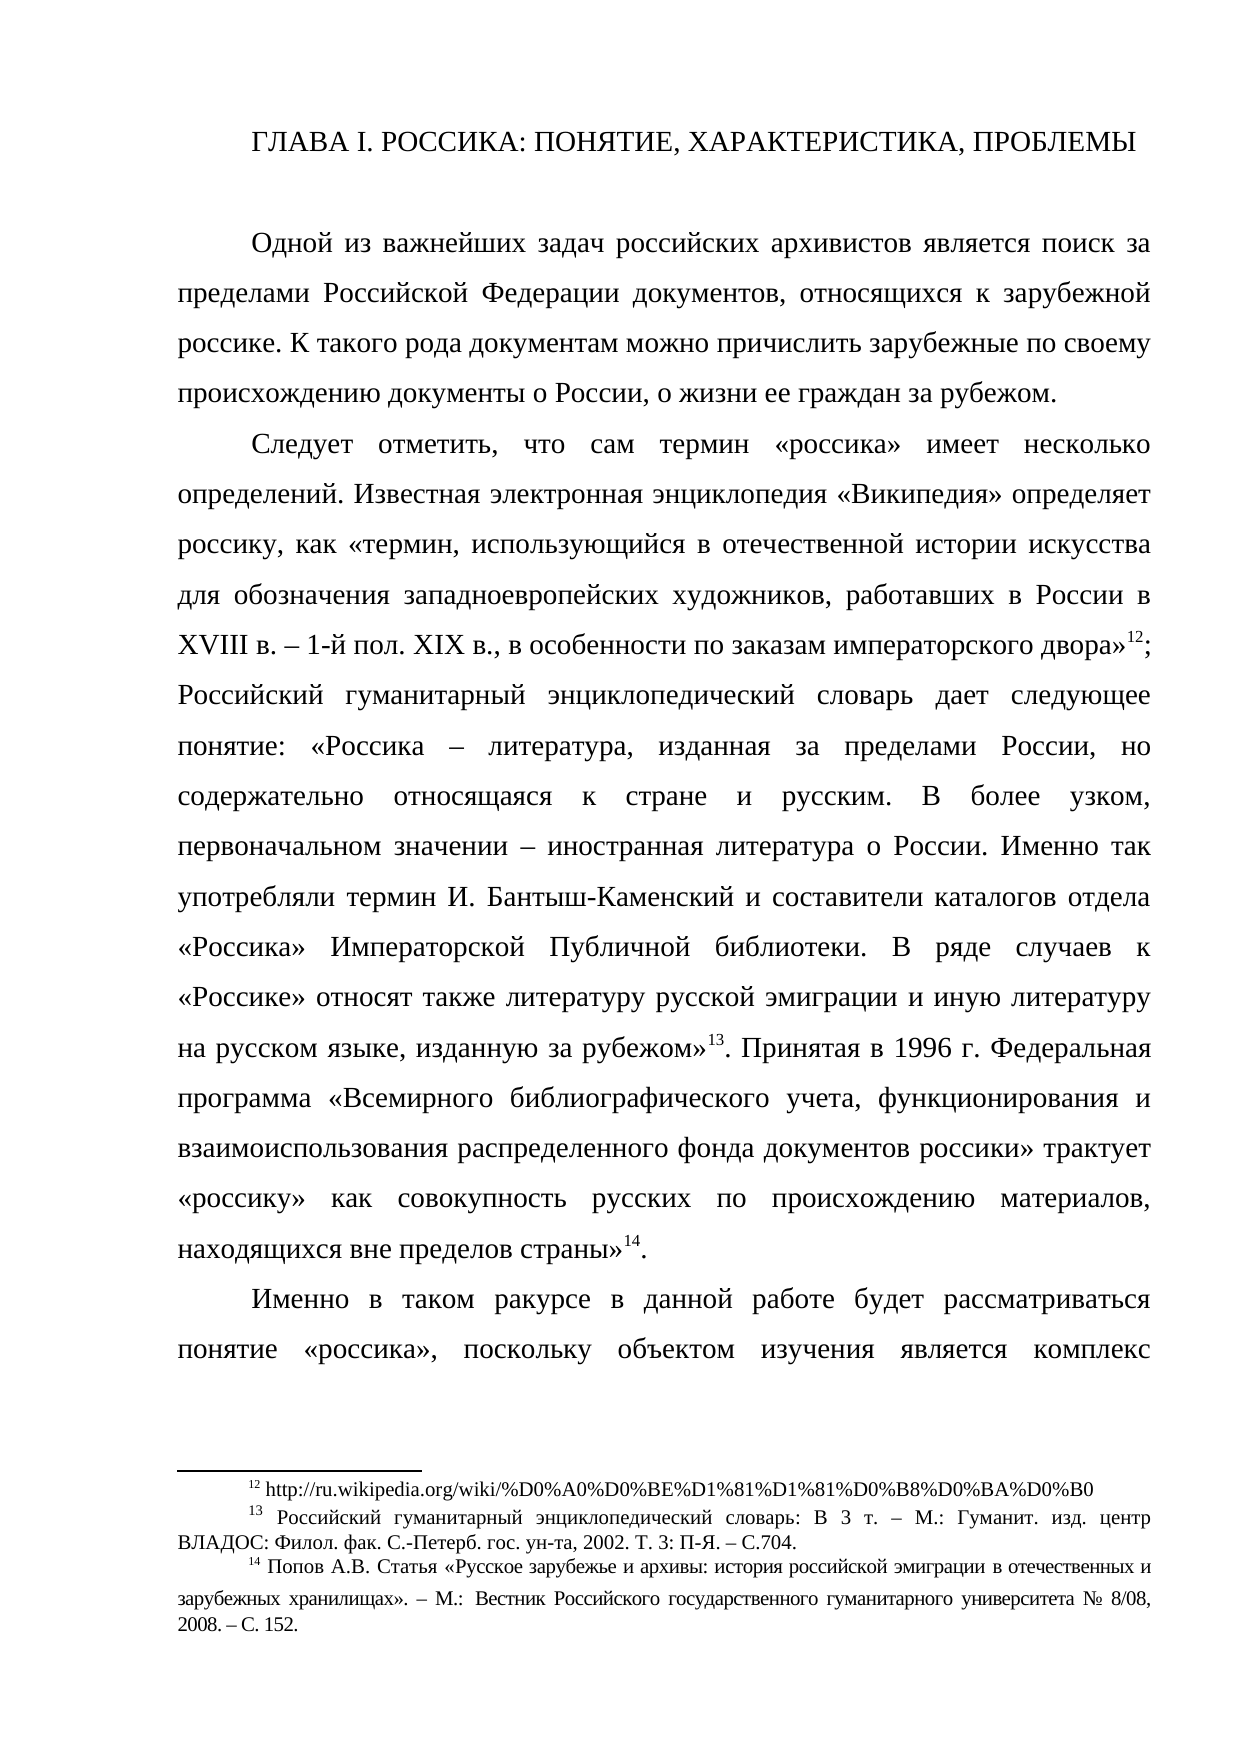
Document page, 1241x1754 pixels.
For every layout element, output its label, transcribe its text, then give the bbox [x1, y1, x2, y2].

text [177, 1281, 1152, 1365]
text ГЛАВА І. Россика: понятие, характеристика, проблемы [177, 124, 1152, 158]
text Следует отметить, что сам термин «россика» имеет несколько определений. Известная электронная энциклопедия «Википедия» определяет россику, как «термин, использующийся в отечественной истории искусства для обозначения западноевропейских художников, работавших в России в XVIII в. – 1-й пол. XIX в., в особенности по заказам императорского двора»; Российский гуманитарный энциклопедический словарь дает следующее понятие: «Россика – литература, изданная за пределами России, но содержательно относящаяся к стране и русским. В более узком, первоначальном значении – иностранная литература о России. Именно так употребляли термин И. Бантыш-Каменский и составители каталогов отдела «Россика» Императорской Публичной библиотеки. В ряде случаев к «Россике» относят также литературу русской эмиграции и иную литературу на русском языке, изданную за рубежом». Принятая в . Федеральная программа «Всемирного библиографического учета, функционирования и взаимоиспользования распределенного фонда документов россики» трактует «россику» как совокупность русских по происхождению материалов, находящихся вне пределов страны». [177, 426, 1152, 1264]
text Одной из важнейших задач российских архивистов является поиск за пределами Российской Федерации документов, относящихся к зарубежной россике. К такого рода документам можно причислить зарубежные по своему происхождению документы о России, о жизни ее граждан за рубежом. [177, 225, 1152, 409]
